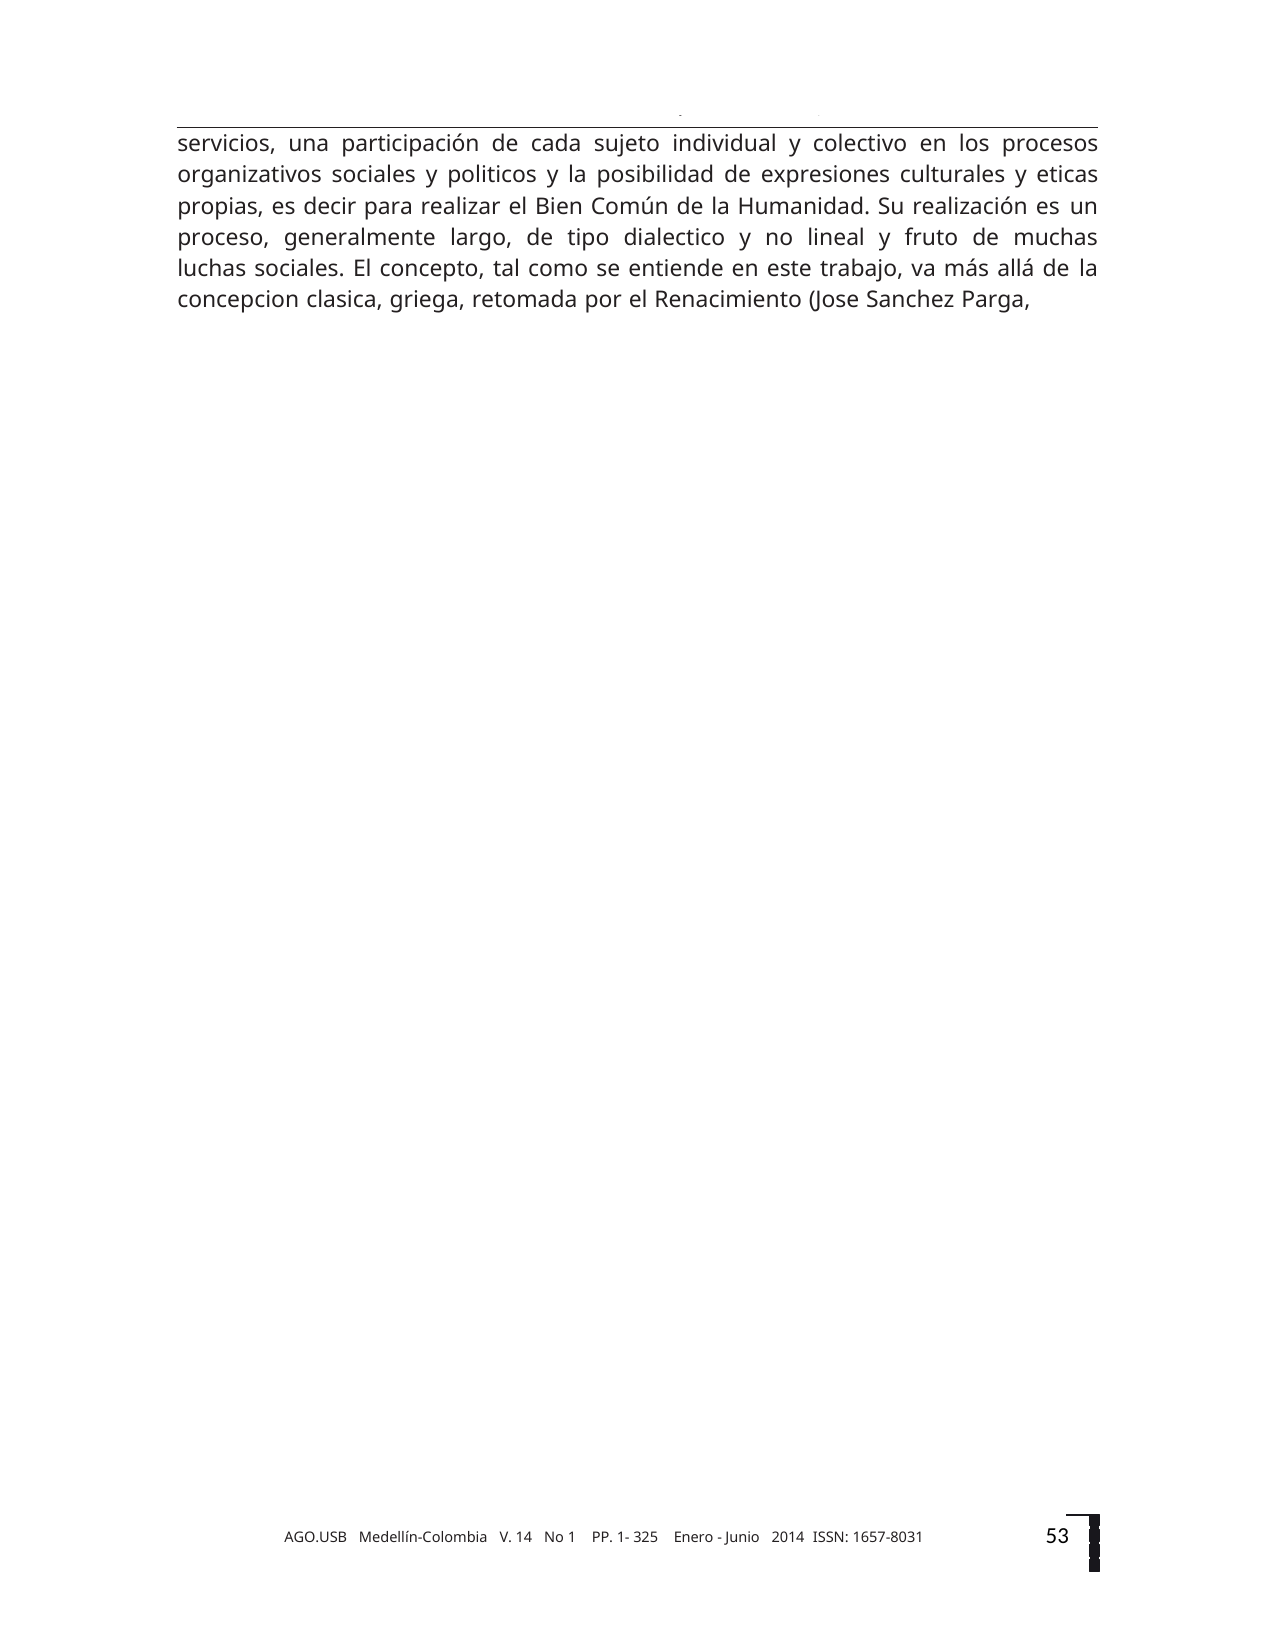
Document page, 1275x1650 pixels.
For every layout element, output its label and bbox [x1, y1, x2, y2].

text [177, 127, 1098, 314]
